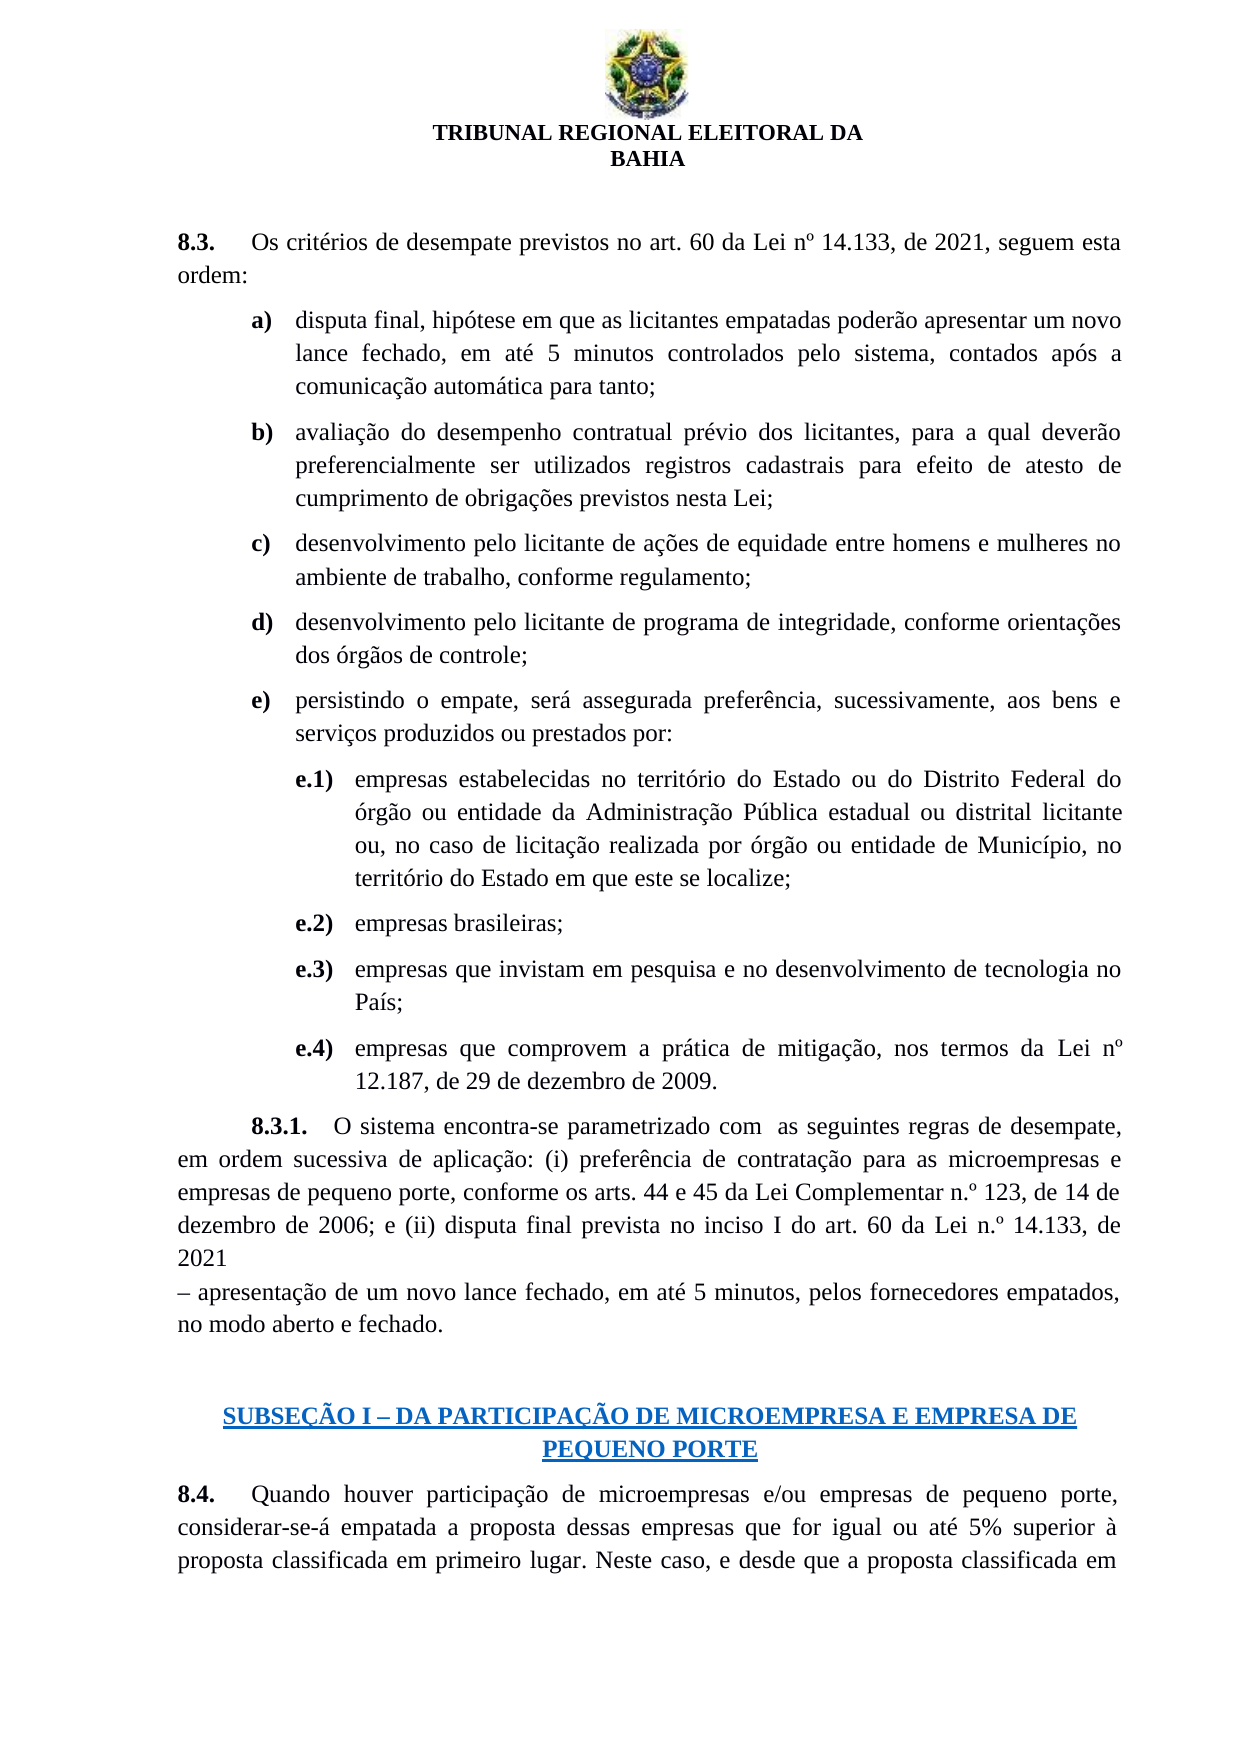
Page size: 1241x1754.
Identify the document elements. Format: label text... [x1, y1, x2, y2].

list empresas que invistam em pesquisa e no desenvolvimento de tecnologia no País; [295, 954, 1122, 1016]
list Quando houver participação de microempresas e/ou empresas de pequeno porte, considerar-se-á empatada a proposta dessas empresas que for igual ou até 5% superior à proposta classificada em primeiro lugar. Neste caso, e desde que a proposta classificada em [177, 1479, 1119, 1574]
picture [605, 29, 689, 120]
list desenvolvimento pelo licitante de programa de integridade, conforme orientações dos órgãos de controle; [251, 607, 1122, 669]
list empresas que comprovem a prática de mitigação, nos termos da Lei nº 12.187, de 29 de dezembro de 2009. [295, 1033, 1123, 1095]
list desenvolvimento pelo licitante de ações de equidade entre homens e mulheres no ambiente de trabalho, conforme regulamento; [251, 528, 1122, 590]
list empresas brasileiras; [295, 908, 1194, 937]
text 8.3.1. O sistema encontra-se parametrizado com as seguintes regras de desempate, em ordem sucessiva de aplicação: (i) preferência de contratação para as microempresas e empresas de pequeno porte, conforme os arts. 44 e 45 da Lei Complementar n.º 123, de 14 de dezembro de 2006; e (ii) disputa final prevista no inciso I do art. 60 da Lei n.º 14.133, de 2021 [177, 1111, 1122, 1272]
list disputa final, hipótese em que as licitantes empatadas poderão apresentar um novo lance fechado, em até 5 minutos controlados pelo sistema, contados após a comunicação automática para tanto; [251, 305, 1122, 400]
list empresas estabelecidas no território do Estado ou do Distrito Federal do órgão ou entidade da Administração Pública estadual ou distrital licitante ou, no caso de licitação realizada por órgão ou entidade de Município, no território do Estado em que este se localize; [295, 764, 1123, 892]
list persistindo o empate, será assegurada preferência, sucessivamente, aos bens e serviços produzidos ou prestados por: [251, 686, 1122, 747]
subtitle SUBSEÇÃO I – DA PARTICIPAÇÃO DE MICROEMPRESA E EMPRESA DE PEQUENO PORTE [222, 1401, 1078, 1426]
list Os critérios de desempate previstos no art. 60 da Lei nº 14.133, de 2021, seguem esta ordem: [177, 227, 1122, 288]
subtitle SUBSEÇÃO I – DA PARTICIPAÇÃO DE MICROEMPRESA E EMPRESA DE PEQUENO PORTE [222, 1427, 1078, 1463]
text – apresentação de um novo lance fechado, em até 5 minutos, pelos fornecedores empatados, no modo aberto e fechado. [177, 1277, 1122, 1338]
list avaliação do desempenho contratual prévio dos licitantes, para a qual deverão preferencialmente ser utilizados registros cadastrais para efeito de atesto de cumprimento de obrigações previstos nesta Lei; [251, 417, 1122, 511]
